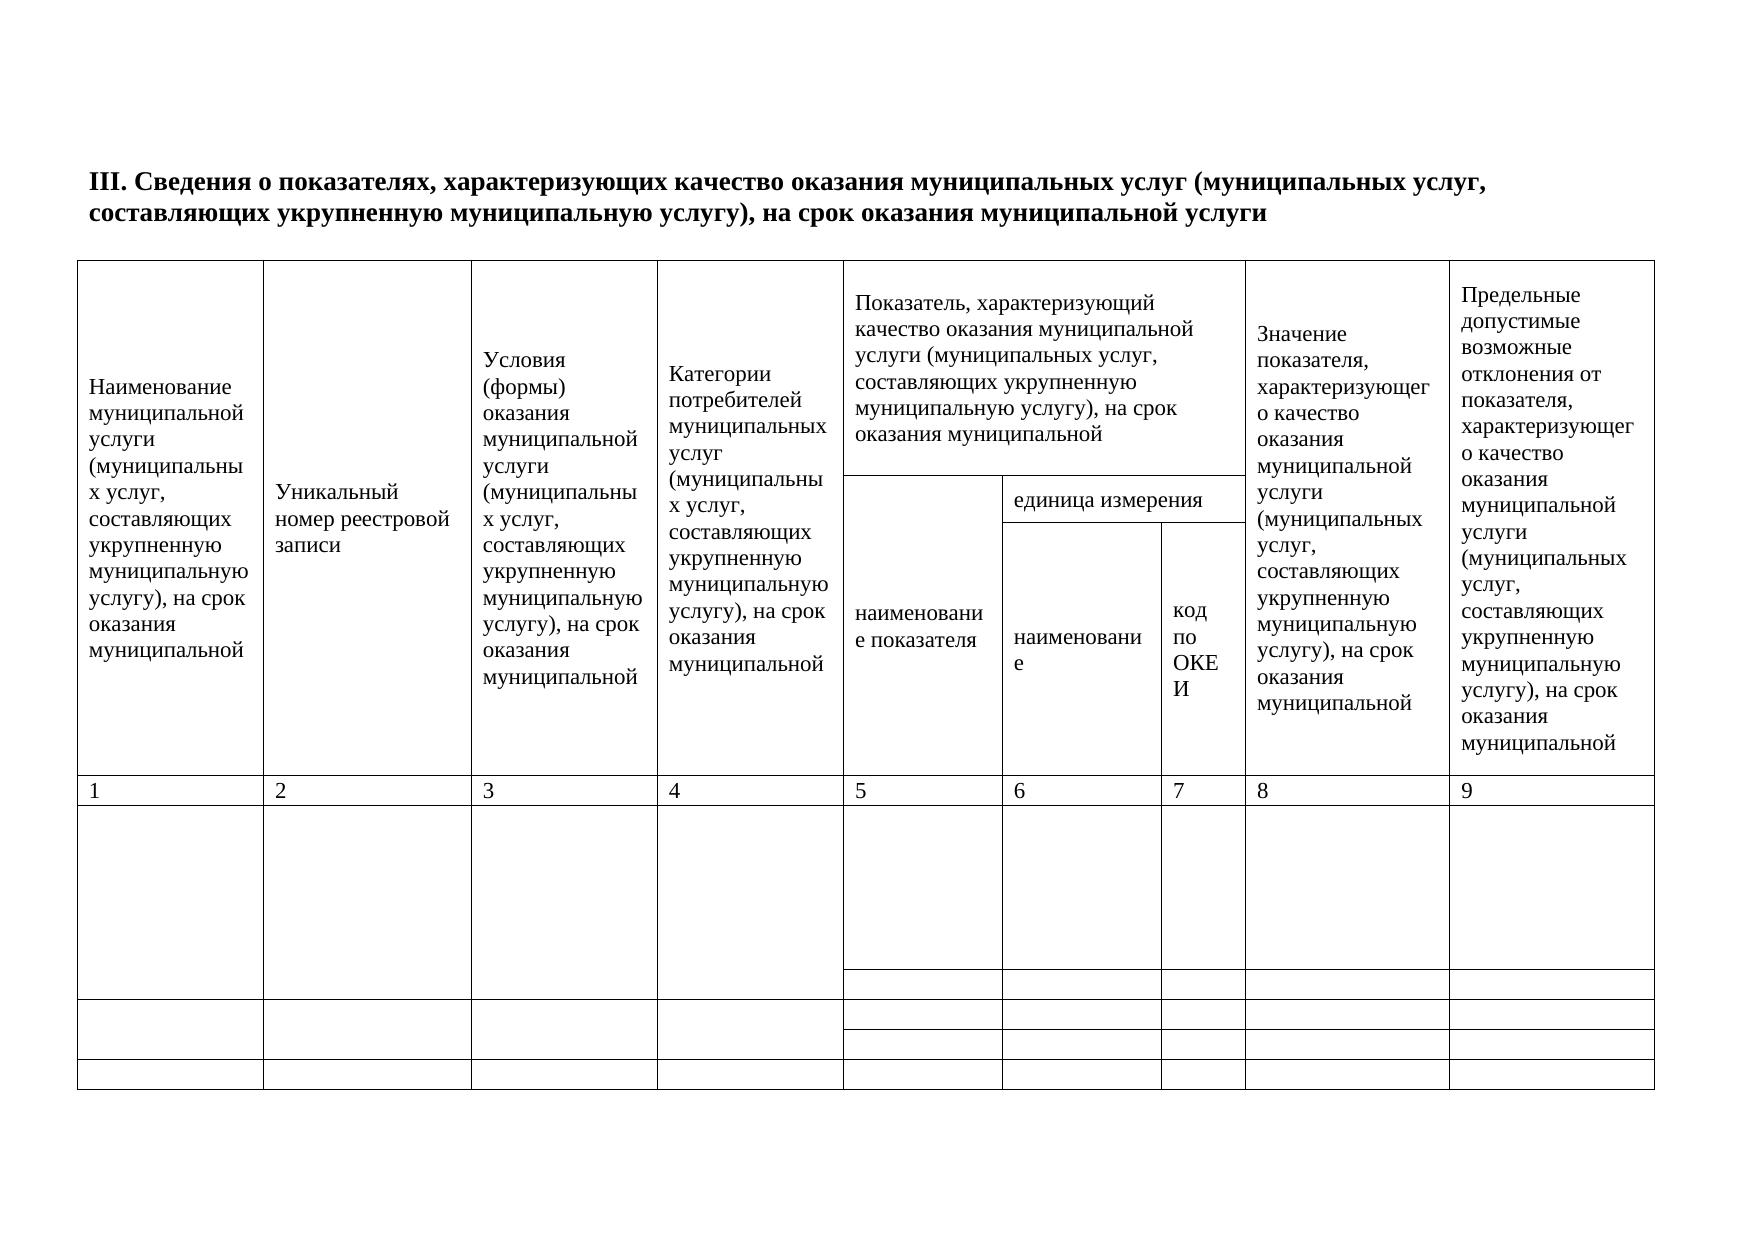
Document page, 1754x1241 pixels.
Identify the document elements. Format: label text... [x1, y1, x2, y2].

table_cell [78, 1060, 263, 1089]
table_cell [1162, 970, 1245, 999]
table_cell [1450, 1000, 1654, 1029]
table_cell [844, 1000, 1002, 1029]
table_cell 2 [264, 776, 471, 805]
table_cell [844, 1060, 1002, 1089]
table_cell наименование [1003, 523, 1161, 775]
table_cell [1450, 806, 1654, 969]
table_cell наименование показателя [844, 476, 1002, 775]
table_cell [472, 1060, 657, 1089]
table_cell [1162, 1060, 1245, 1089]
table_cell [78, 806, 263, 999]
table_cell [1003, 1060, 1161, 1089]
table_cell 7 [1162, 776, 1245, 805]
table_cell [1246, 806, 1449, 969]
table_cell Показатель, характеризующий качество оказания муниципальной услуги (муниципальных услуг, составляющих укрупненную муниципальную услугу), на срок оказания муниципальной [844, 261, 1245, 475]
table_cell [1246, 1000, 1449, 1029]
table_cell [1003, 806, 1161, 969]
table_cell Предельные допустимые возможные отклонения от показателя, характеризующего качество оказания муниципальной услуги (муниципальных услуг, составляющих укрупненную муниципальную услугу), на срок оказания муниципальной [1450, 261, 1654, 775]
table_cell 9 [1450, 776, 1654, 805]
table_cell 4 [658, 776, 843, 805]
table_cell [1450, 970, 1654, 999]
table_cell [264, 1000, 471, 1059]
table_cell [1003, 970, 1161, 999]
table_cell [1003, 1000, 1161, 1029]
table_cell 6 [1003, 776, 1161, 805]
table_header III. Сведения о показателях, характеризующих качество оказания муниципальных услуг (муниципальных услуг, составляющих укрупненную муниципальную услугу), на срок оказания муниципальной услуги [78, 133, 1654, 259]
table_cell единица измерения [1003, 476, 1245, 522]
table_cell код по ОКЕИ [1162, 523, 1245, 775]
table_cell [472, 1000, 657, 1059]
table_cell [1450, 1030, 1654, 1059]
table_cell [1246, 970, 1449, 999]
table_cell 1 [78, 776, 263, 805]
table_cell [1450, 1060, 1654, 1089]
table_cell [472, 806, 657, 999]
table_cell [658, 1000, 843, 1059]
table_cell Уникальный номер реестровой записи [264, 261, 471, 775]
table_cell [1003, 1030, 1161, 1059]
table_cell [658, 806, 843, 999]
table_cell [1246, 1060, 1449, 1089]
table_cell [844, 806, 1002, 969]
table_cell 5 [844, 776, 1002, 805]
table_cell [1246, 1030, 1449, 1059]
table_cell [844, 1030, 1002, 1059]
table_cell Значение показателя, характеризующего качество оказания муниципальной услуги (муниципальных услуг, составляющих укрупненную муниципальную услугу), на срок оказания муниципальной [1246, 261, 1449, 775]
table_cell [1162, 1000, 1245, 1029]
table_cell [1162, 1030, 1245, 1059]
table_cell Условия (формы) оказания муниципальной услуги (муниципальных услуг, составляющих укрупненную муниципальную услугу), на срок оказания муниципальной [472, 261, 657, 775]
table_cell [78, 1000, 263, 1059]
table_cell 3 [472, 776, 657, 805]
table_cell 8 [1246, 776, 1449, 805]
table_cell [1162, 806, 1245, 969]
table_cell [658, 1060, 843, 1089]
table_cell [264, 1060, 471, 1089]
table_cell [264, 806, 471, 999]
table_cell Категории потребителей муниципальных услуг (муниципальных услуг, составляющих укрупненную муниципальную услугу), на срок оказания муниципальной [658, 261, 843, 775]
table_cell [844, 970, 1002, 999]
table_cell Наименование муниципальной услуги (муниципальных услуг, составляющих укрупненную муниципальную услугу), на срок оказания муниципальной [78, 261, 263, 775]
